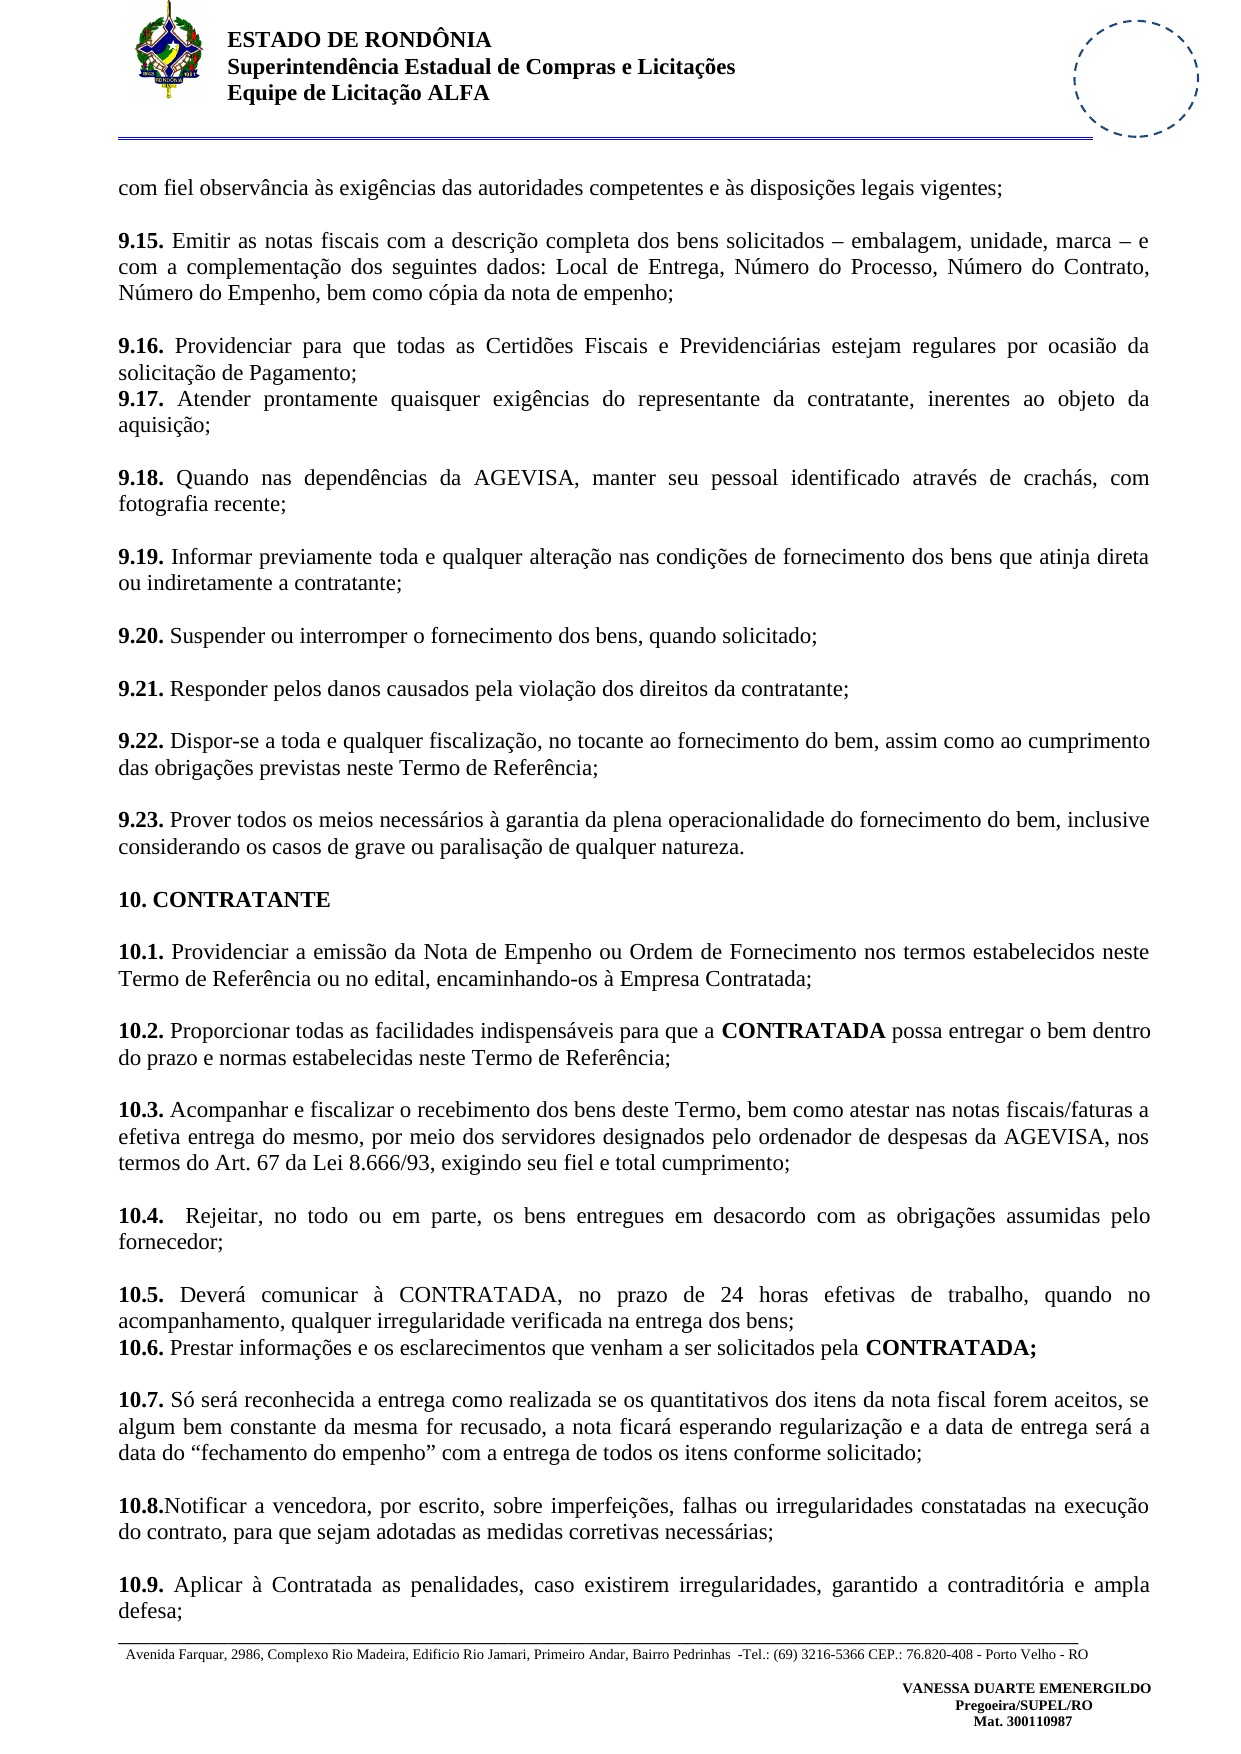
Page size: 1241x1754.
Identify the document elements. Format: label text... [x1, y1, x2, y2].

text 9.19. Informar previamente toda e qualquer alteração nas condições de fornecimento dos bens que atinja direta ou indiretamente a contratante; [118, 543, 1152, 596]
text 10.8.Notificar a vencedora, por escrito, sobre imperfeições, falhas ou irregularidades constatadas na execução do contrato, para que sejam adotadas as medidas corretivas necessárias; [118, 1492, 1152, 1544]
text 10.9. Aplicar à Contratada as penalidades, caso existirem irregularidades, garantido a contraditória e ampla defesa; [118, 1571, 1152, 1623]
text 9.20. Suspender ou interromper o fornecimento dos bens, quando solicitado; [118, 622, 1152, 648]
text 9.22. Dispor-se a toda e qualquer fiscalização, no tocante ao fornecimento do bem, assim como ao cumprimento das obrigações previstas neste Termo de Referência; [118, 727, 1152, 780]
text 9.15. Emitir as notas fiscais com a descrição completa dos bens solicitados – embalagem, unidade, marca – e com a complementação dos seguintes dados: Local de Entrega, Número do Processo, Número do Contrato, Número do Empenho, bem como cópia da nota de empenho; [118, 227, 1152, 306]
text 10.6. Prestar informações e os esclarecimentos que venham a ser solicitados pela CONTRATADA; [118, 1334, 1152, 1360]
text 9.21. Responder pelos danos causados pela violação dos direitos da contratante; [118, 675, 1152, 701]
text 10.1. Providenciar a emissão da Nota de Empenho ou Ordem de Fornecimento nos termos estabelecidos neste Termo de Referência ou no edital, encaminhando-os à Empresa Contratada; [118, 938, 1152, 991]
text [118, 174, 1152, 200]
text 9.16. Providenciar para que todas as Certidões Fiscais e Previdenciárias estejam regulares por ocasião da solicitação de Pagamento; [118, 332, 1152, 385]
text 9.18. Quando nas dependências da AGEVISA, manter seu pessoal identificado através de crachás, com fotografia recente; [118, 464, 1152, 517]
text 10.2. Proporcionar todas as facilidades indispensáveis para que a CONTRATADA possa entregar o bem dentro do prazo e normas estabelecidas neste Termo de Referência; [118, 1017, 1152, 1070]
text 10.4. Rejeitar, no todo ou em parte, os bens entregues em desacordo com as obrigações assumidas pelo fornecedor; [118, 1202, 1152, 1254]
text 10.7. Só será reconhecida a entrega como realizada se os quantitativos dos itens da nota fiscal forem aceitos, se algum bem constante da mesma for recusado, a nota ficará esperando regularização e a data de entrega será a data do “fechamento do empenho” com a entrega de todos os itens conforme solicitado; [118, 1386, 1152, 1465]
text 9.17. Atender prontamente quaisquer exigências do representante da contratante, inerentes ao objeto da aquisição; [118, 385, 1152, 438]
text 9.23. Prover todos os meios necessários à garantia da plena operacionalidade do fornecimento do bem, inclusive considerando os casos de grave ou paralisação de qualquer natureza. [118, 807, 1152, 859]
text 10.3. Acompanhar e fiscalizar o recebimento dos bens deste Termo, bem como atestar nas notas fiscais/faturas a efetiva entrega do mesmo, por meio dos servidores designados pelo ordenador de despesas da AGEVISA, nos termos do Art. 67 da Lei 8.666/93, exigindo seu fiel e total cumprimento; [118, 1096, 1152, 1176]
text 10.5. Deverá comunicar à CONTRATADA, no prazo de 24 horas efetivas de trabalho, quando no acompanhamento, qualquer irregularidade verificada na entrega dos bens; [118, 1281, 1152, 1334]
picture [133, 0, 205, 100]
text 10. CONTRATANTE [118, 886, 1152, 912]
